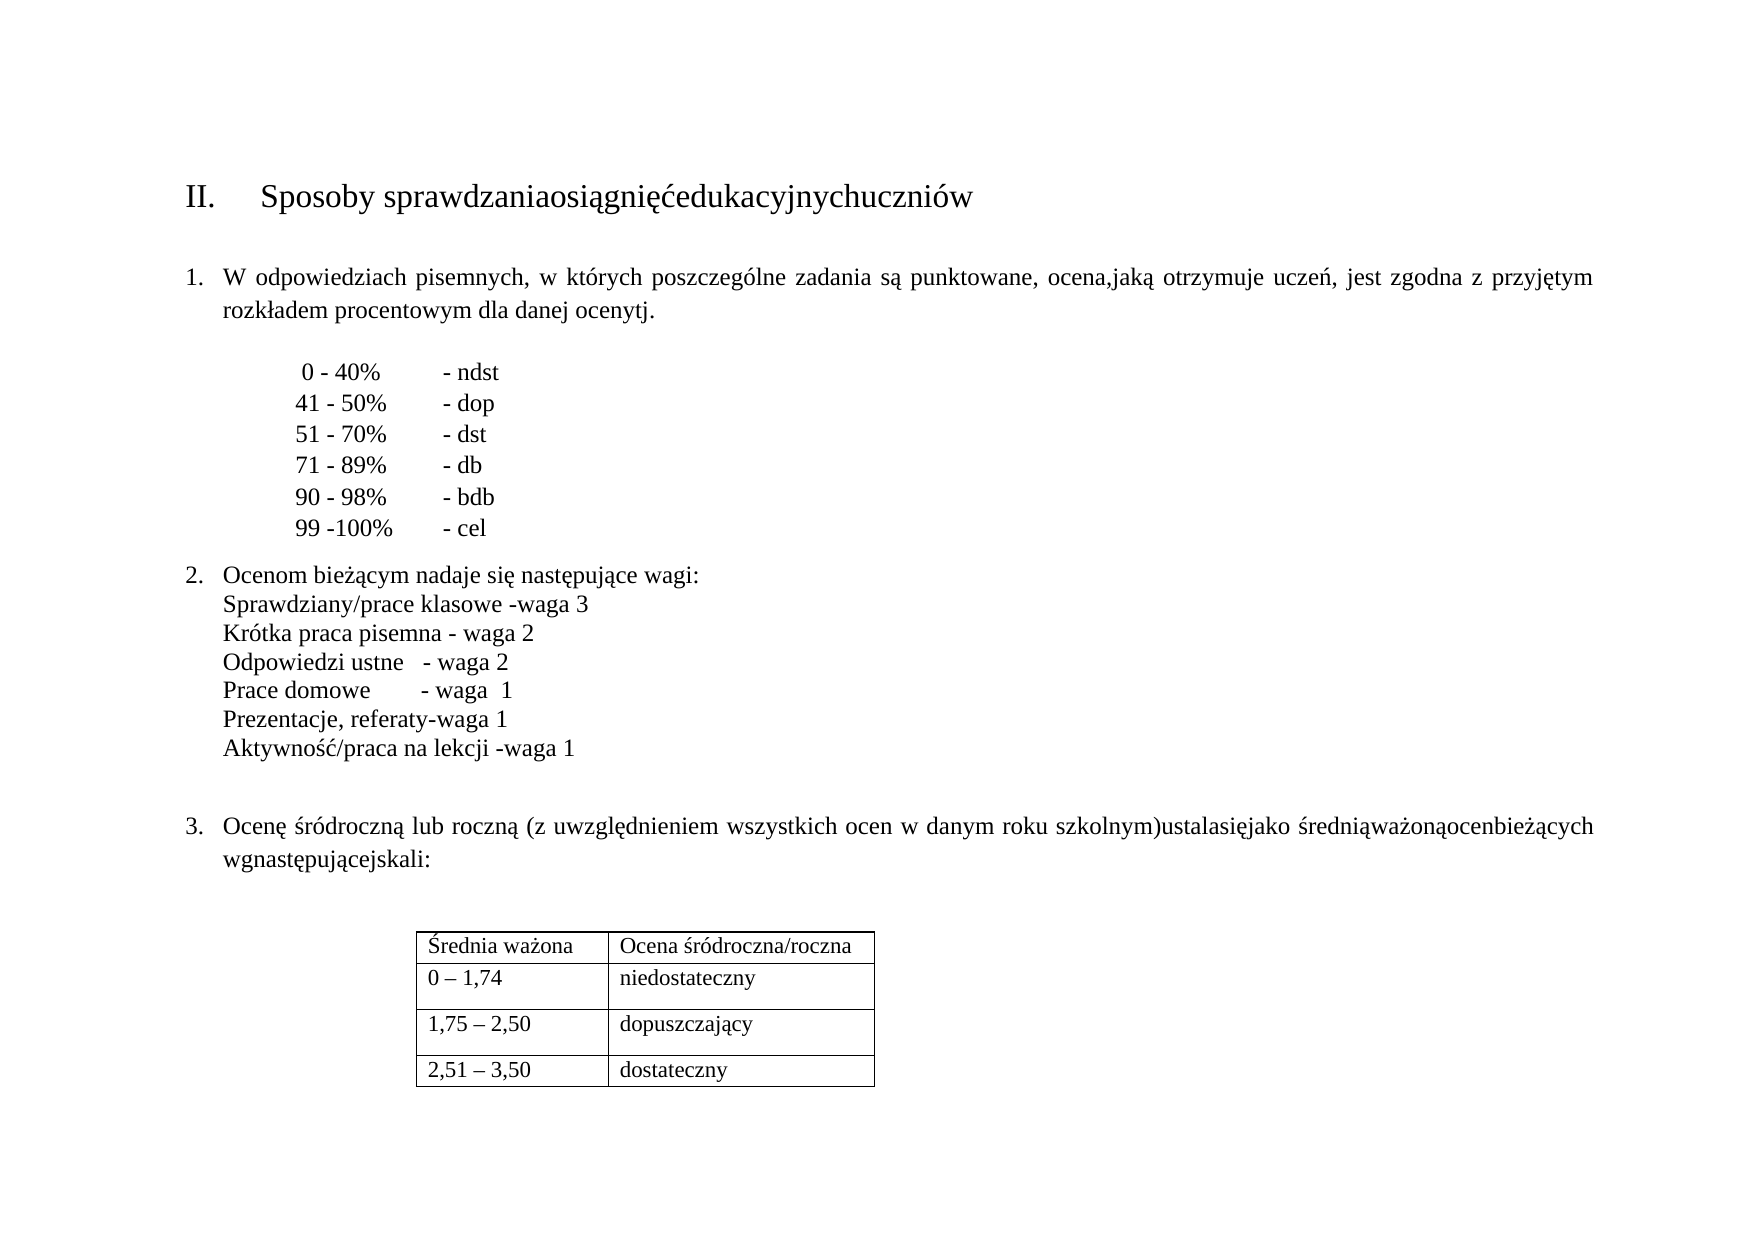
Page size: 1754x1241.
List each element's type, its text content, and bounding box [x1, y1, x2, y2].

table_cell niedostateczny [609, 964, 874, 1009]
list Ocenę śródroczną lub roczną (z uwzględnieniem wszystkich ocen w danym roku szkolnym)ustalasięjako średniąważonąocenbieżących wgnastępującejskali: [185, 811, 1595, 873]
list Ocenom bieżącym nadaje się następujące wagi: [185, 560, 1606, 589]
text 0 - 40% - ndst 41 - 50% - dop 51 - 70% - dst 71 - 89% - db 90 - 98% - bdb 99 -100% - cel [295, 357, 1606, 541]
table_header Średnia ważona [417, 933, 608, 963]
list W odpowiedziach pisemnych, w których poszczególne zadania są punktowane, ocena,jaką otrzymuje uczeń, jest zgodna z przyjętym rozkładem procentowym dla danej ocenytj. [185, 262, 1594, 324]
table_cell 1,75 – 2,50 [417, 1010, 608, 1055]
text Prezentacje, referaty-waga 1 [223, 704, 1606, 733]
table_cell 0 – 1,74 [417, 964, 608, 1009]
text Odpowiedzi ustne - waga 2 [223, 647, 1606, 675]
text Aktywność/praca na lekcji -waga 1 [223, 733, 1606, 762]
text Krótka praca pisemna - waga 2 [223, 618, 1606, 647]
table_header Ocena śródroczna/roczna [609, 933, 874, 963]
table_cell 2,51 – 3,50 [417, 1056, 608, 1086]
table_cell dopuszczający [609, 1010, 874, 1055]
table_cell dostateczny [609, 1056, 874, 1086]
text Sprawdziany/prace klasowe -waga 3 [223, 589, 1606, 618]
list Sposoby sprawdzaniaosiągnięćedukacyjnychuczniów [185, 176, 1606, 215]
text Prace domowe - waga 1 [223, 675, 1606, 704]
